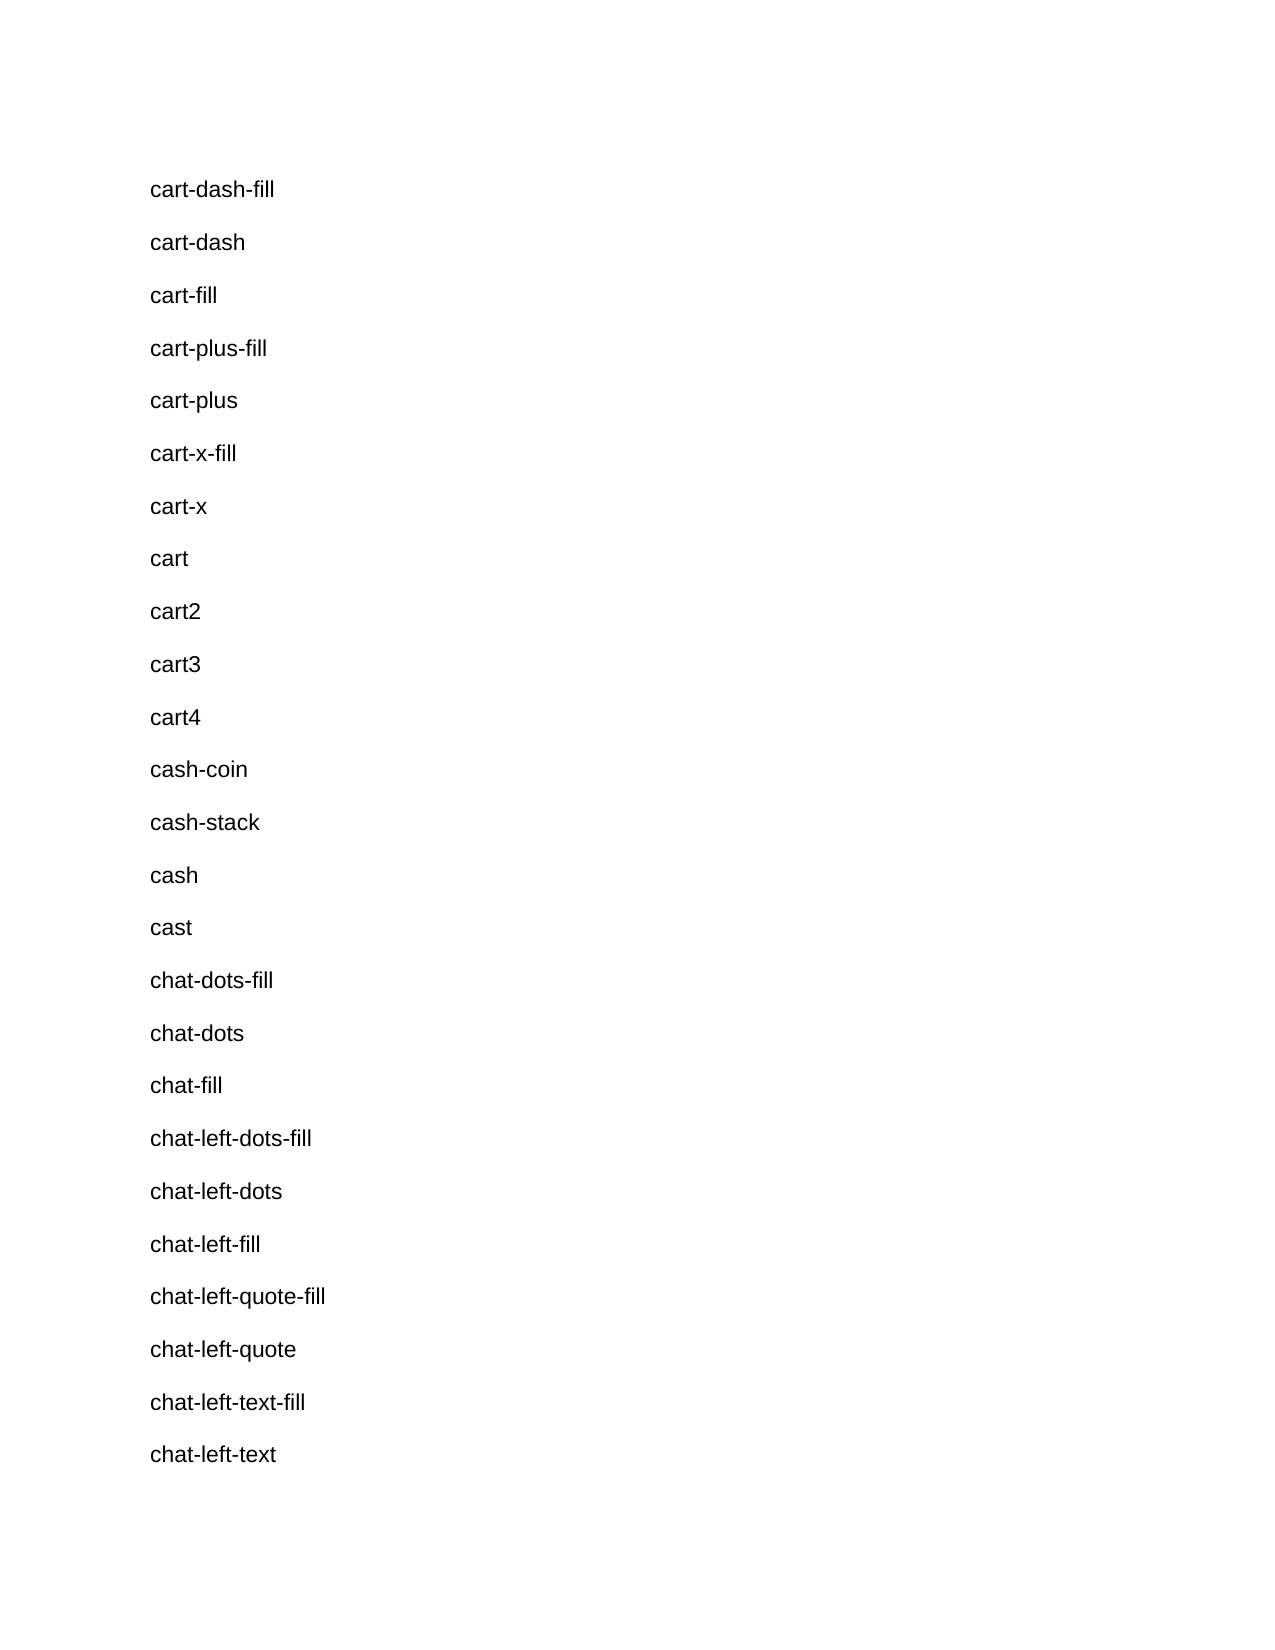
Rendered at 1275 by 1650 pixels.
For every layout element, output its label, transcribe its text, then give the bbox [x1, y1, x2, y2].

text cart [150, 545, 1125, 572]
text chat-fill [150, 1072, 1125, 1099]
text cart-plus-fill [150, 334, 1125, 361]
text cart-x [150, 493, 1125, 519]
text cart4 [150, 703, 1125, 730]
text cart3 [150, 651, 1125, 677]
text chat-left-dots [150, 1178, 1125, 1204]
text chat-left-text [150, 1441, 1125, 1468]
text cart-dash-fill [150, 176, 1125, 203]
text cash-stack [150, 809, 1125, 835]
text cast [150, 914, 1125, 941]
text cart-dash [150, 229, 1125, 255]
text chat-left-text-fill [150, 1389, 1125, 1415]
text chat-left-dots-fill [150, 1125, 1125, 1151]
text chat-left-quote [150, 1336, 1125, 1362]
text cart-plus [150, 387, 1125, 413]
text cart2 [150, 598, 1125, 624]
text chat-left-fill [150, 1231, 1125, 1257]
text cash [150, 862, 1125, 888]
text chat-dots [150, 1020, 1125, 1046]
text cart-x-fill [150, 440, 1125, 466]
text chat-left-quote-fill [150, 1283, 1125, 1309]
text cart-fill [150, 282, 1125, 308]
text chat-dots-fill [150, 967, 1125, 993]
text cash-coin [150, 756, 1125, 782]
